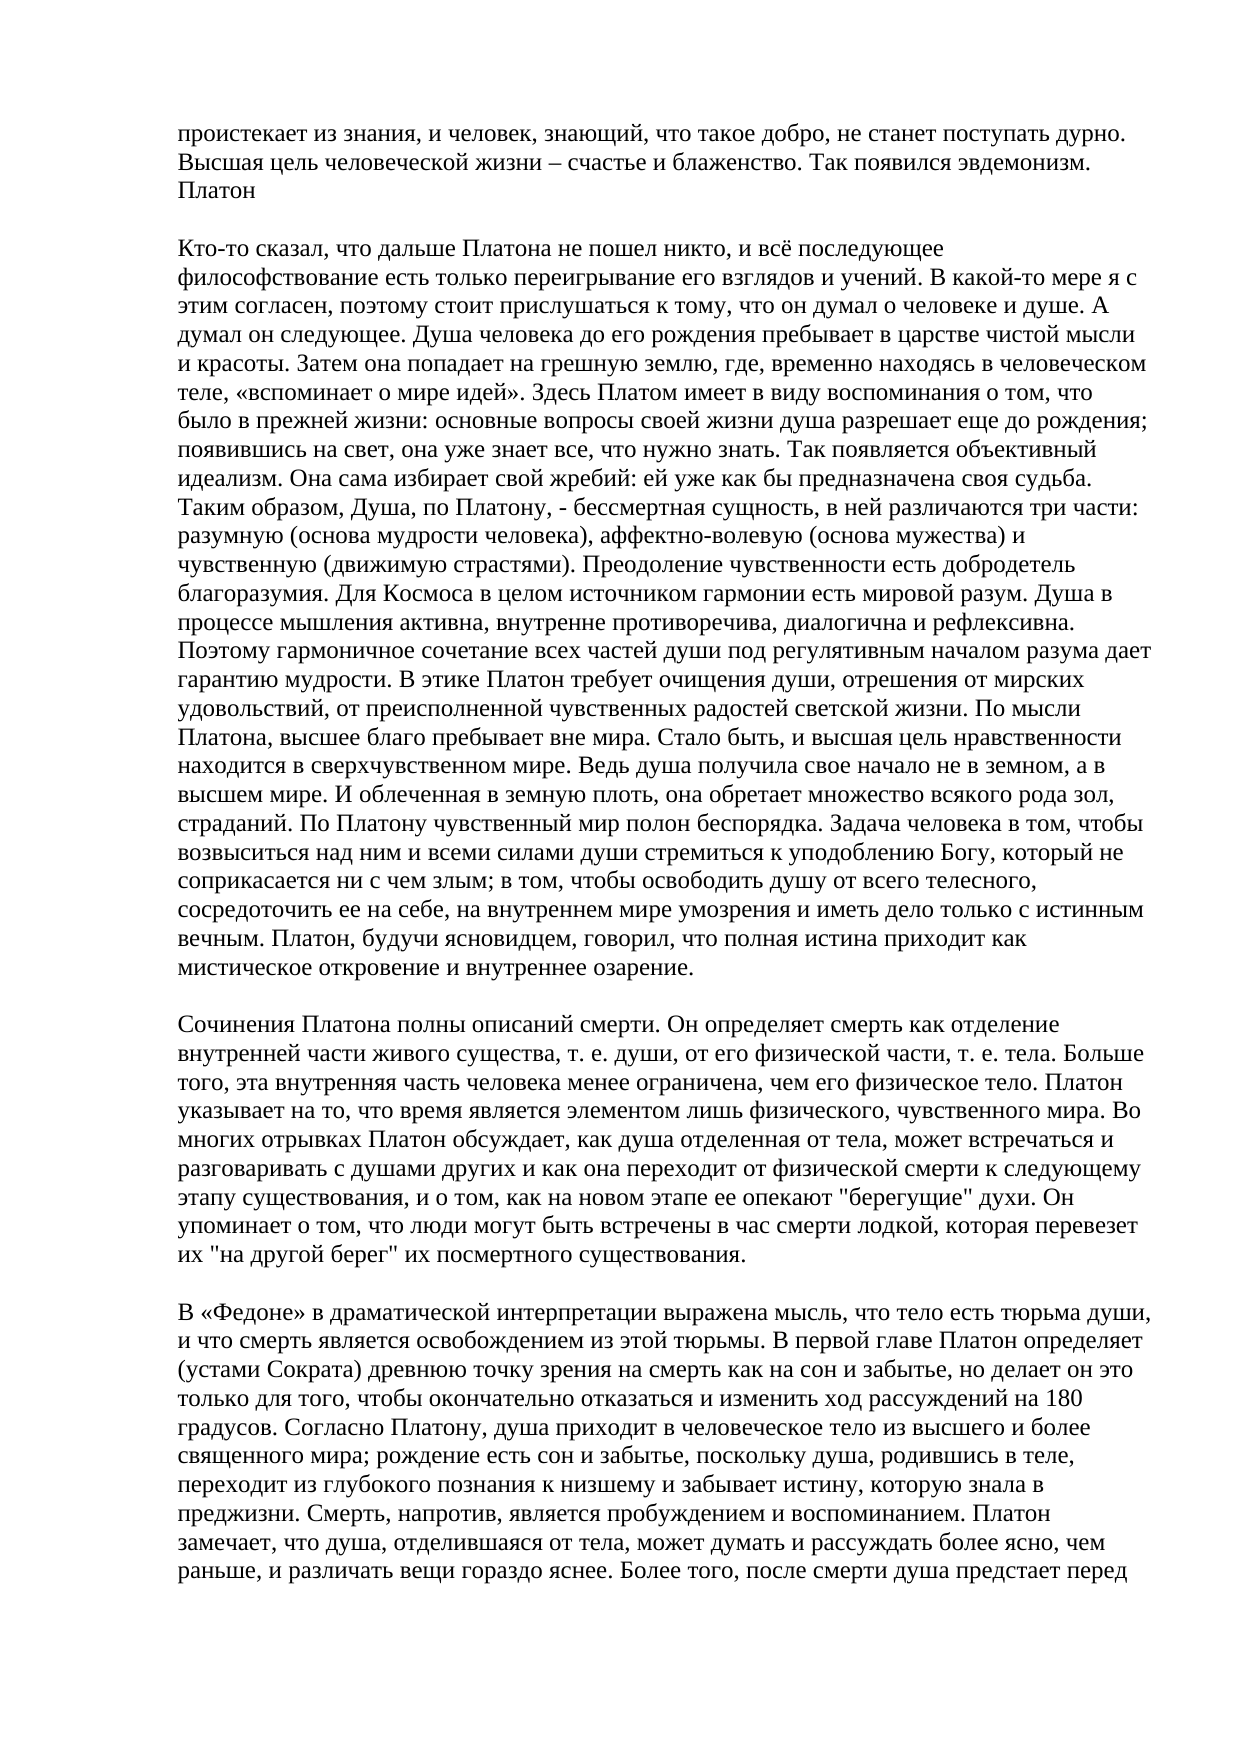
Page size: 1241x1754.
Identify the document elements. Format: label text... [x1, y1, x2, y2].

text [177, 1297, 1152, 1584]
text Кто-то сказал, что дальше Платона не пошел никто, и всё последующее философствование есть только переигрывание его взглядов и учений. В какой-то мере я с этим согласен, поэтому стоит прислушаться к тому, что он думал о человеке и душе. А думал он следующее. Душа человека до его рождения пребывает в царстве чистой мысли и красоты. Затем она попадает на грешную землю, где, временно находясь в человеческом теле, «вспоминает о мире идей». Здесь Платом имеет в виду воспоминания о том, что было в прежней жизни: основные вопросы своей жизни душа разрешает еще до рождения; появившись на свет, она уже знает все, что нужно знать. Так появляется объективный идеализм. Она сама избирает свой жребий: ей уже как бы предназначена своя судьба. Таким образом, Душа, по Платону, - бессмертная сущность, в ней различаются три части: разумную (основа мудрости человека), аффектно-волевую (основа мужества) и чувственную (движимую страстями). Преодоление чувственности есть добродетель благоразумия. Для Космоса в целом источником гармонии есть мировой разум. Душа в процессе мышления активна, внутренне противоречива, диалогична и рефлексивна. Поэтому гармоничное сочетание всех частей души под регулятивным началом разума дает гарантию мудрости. В этике Платон требует очищения души, отрешения от мирских удовольствий, от преисполненной чувственных радостей светской жизни. По мысли Платона, высшее благо пребывает вне мира. Стало быть, и высшая цель нравственности находится в сверхчувственном мире. Ведь душа получила свое начало не в земном, а в высшем мире. И облеченная в земную плоть, она обретает множество всякого рода зол, страданий. По Платону чувственный мир полон беспорядка. Задача человека в том, чтобы возвыситься над ним и всеми силами души стремиться к уподоблению Богу, который не соприкасается ни с чем злым; в том, чтобы освободить душу от всего телесного, сосредоточить ее на себе, на внутреннем мире умозрения и иметь дело только с истинным вечным. Платон, будучи ясновидцем, говорил, что полная истина приходит как мистическое откровение и внутреннее озарение. [177, 233, 1152, 981]
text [177, 118, 1152, 176]
text Сочинения Платона полны описаний смерти. Он определяет смерть как отделение внутренней части живого существа, т. е. души, от его физической части, т. е. тела. Больше того, эта внутренняя часть человека менее ограничена, чем его физическое тело. Платон указывает на то, что время является элементом лишь физического, чувственного мира. Во многих отрывках Платон обсуждает, как душа отделенная от тела, может встречаться и разговаривать с душами других и как она переходит от физической смерти к следующему этапу существования, и о том, как на новом этапе ее опекают "берегущие" духи. Он упоминает о том, что люди могут быть встречены в час смерти лодкой, которая перевезет их "на другой берег" их посмертного существования. [177, 1009, 1152, 1268]
text Платон [177, 176, 1152, 204]
